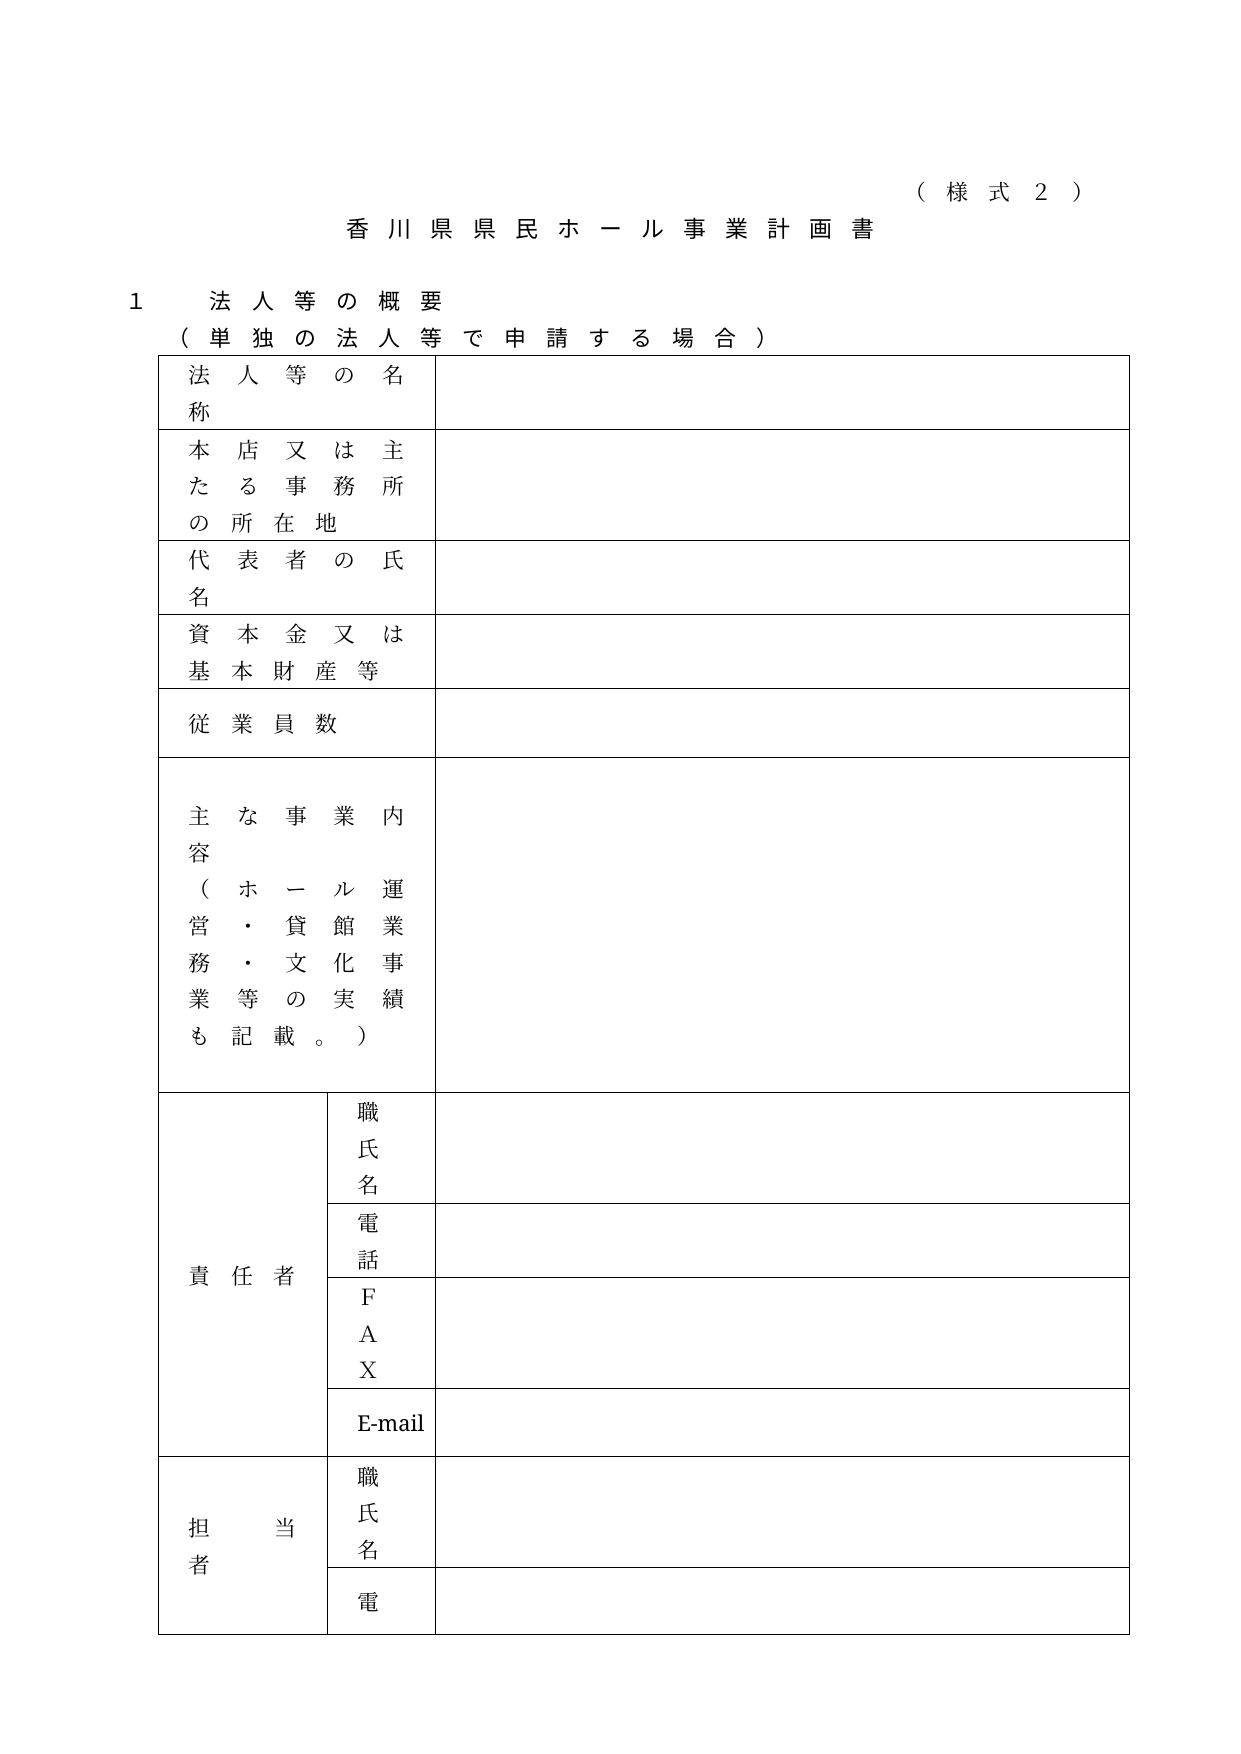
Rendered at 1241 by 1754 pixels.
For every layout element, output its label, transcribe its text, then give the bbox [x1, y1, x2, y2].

table_cell 職氏名 [328, 1093, 435, 1203]
table_cell [436, 1204, 1129, 1277]
table_cell E-mail [328, 1389, 435, 1456]
table_cell [436, 615, 1129, 688]
text １ 法人等の概要 [126, 282, 1114, 318]
text （単独の法人等で申請する場合） [126, 318, 1114, 355]
table_header 法人等の名称 [159, 356, 435, 429]
table_cell 主な事業内容 （ホール運営・貸館業務・文化事業等の実績も記載。） [159, 758, 435, 1092]
table_cell ＦＡＸ [328, 1278, 435, 1388]
table_cell 責任者 [159, 1093, 327, 1456]
table_cell 電話 [328, 1568, 435, 1634]
table_cell [436, 1093, 1129, 1203]
table_cell 担 当 者 [159, 1457, 327, 1634]
table_cell [436, 1457, 1129, 1567]
table_cell [436, 430, 1129, 540]
table_cell [436, 758, 1129, 1092]
table_header [436, 356, 1129, 429]
table_cell 代表者の氏名 [159, 541, 435, 614]
table_cell [436, 1278, 1129, 1388]
table_cell [436, 1568, 1129, 1634]
table_cell [436, 541, 1129, 614]
text 香川県県民ホール事業計画書 [126, 209, 1114, 245]
table_cell 資本金又は基本財産等 [159, 615, 435, 688]
table_cell [436, 1389, 1129, 1456]
text （様式２） [126, 172, 1114, 209]
table_cell 職氏名 [328, 1457, 435, 1567]
table_cell 従業員数 [159, 689, 435, 757]
table_cell [436, 689, 1129, 757]
table_cell 電話 [328, 1204, 435, 1277]
table_cell 本店又は主たる事務所の所在地 [159, 430, 435, 540]
